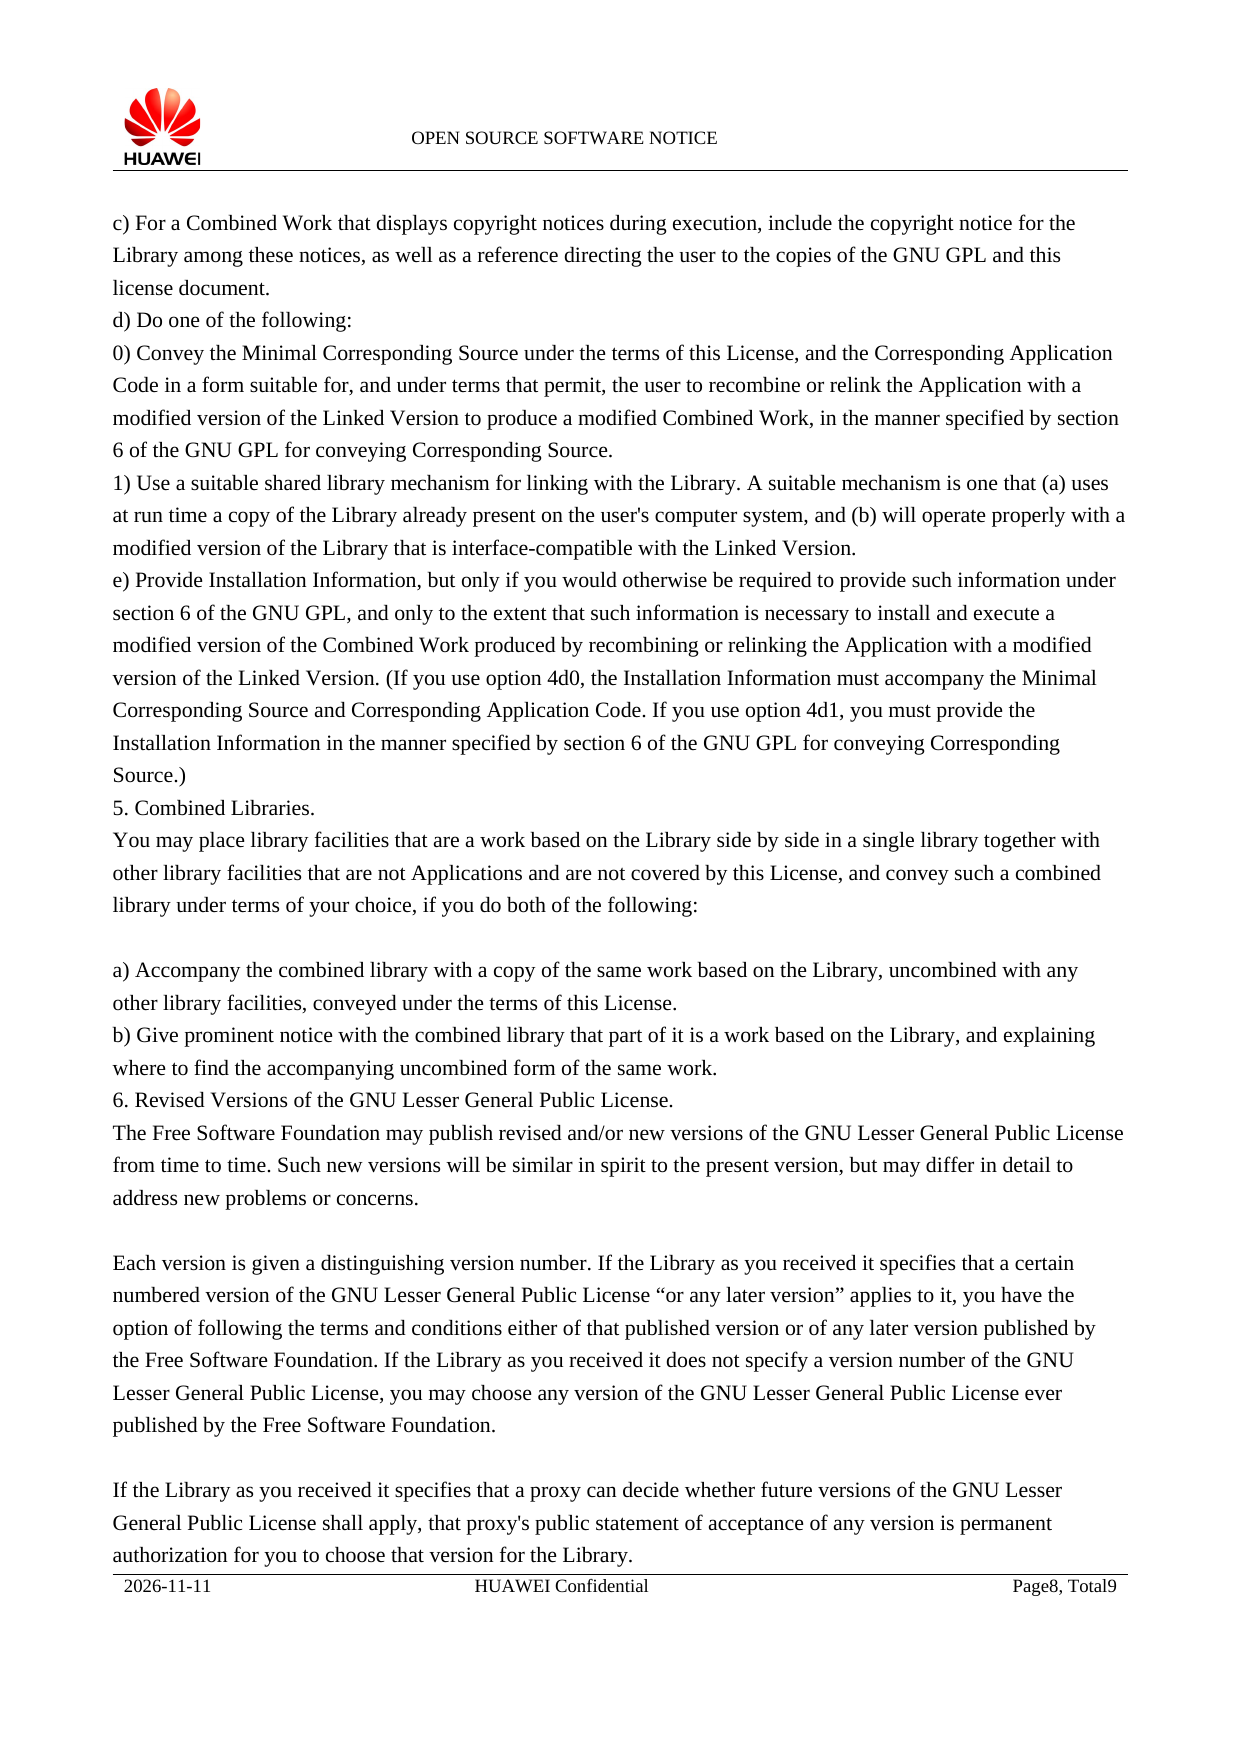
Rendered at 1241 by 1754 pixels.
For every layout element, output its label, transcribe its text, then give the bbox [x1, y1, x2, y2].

picture [124, 88, 201, 165]
